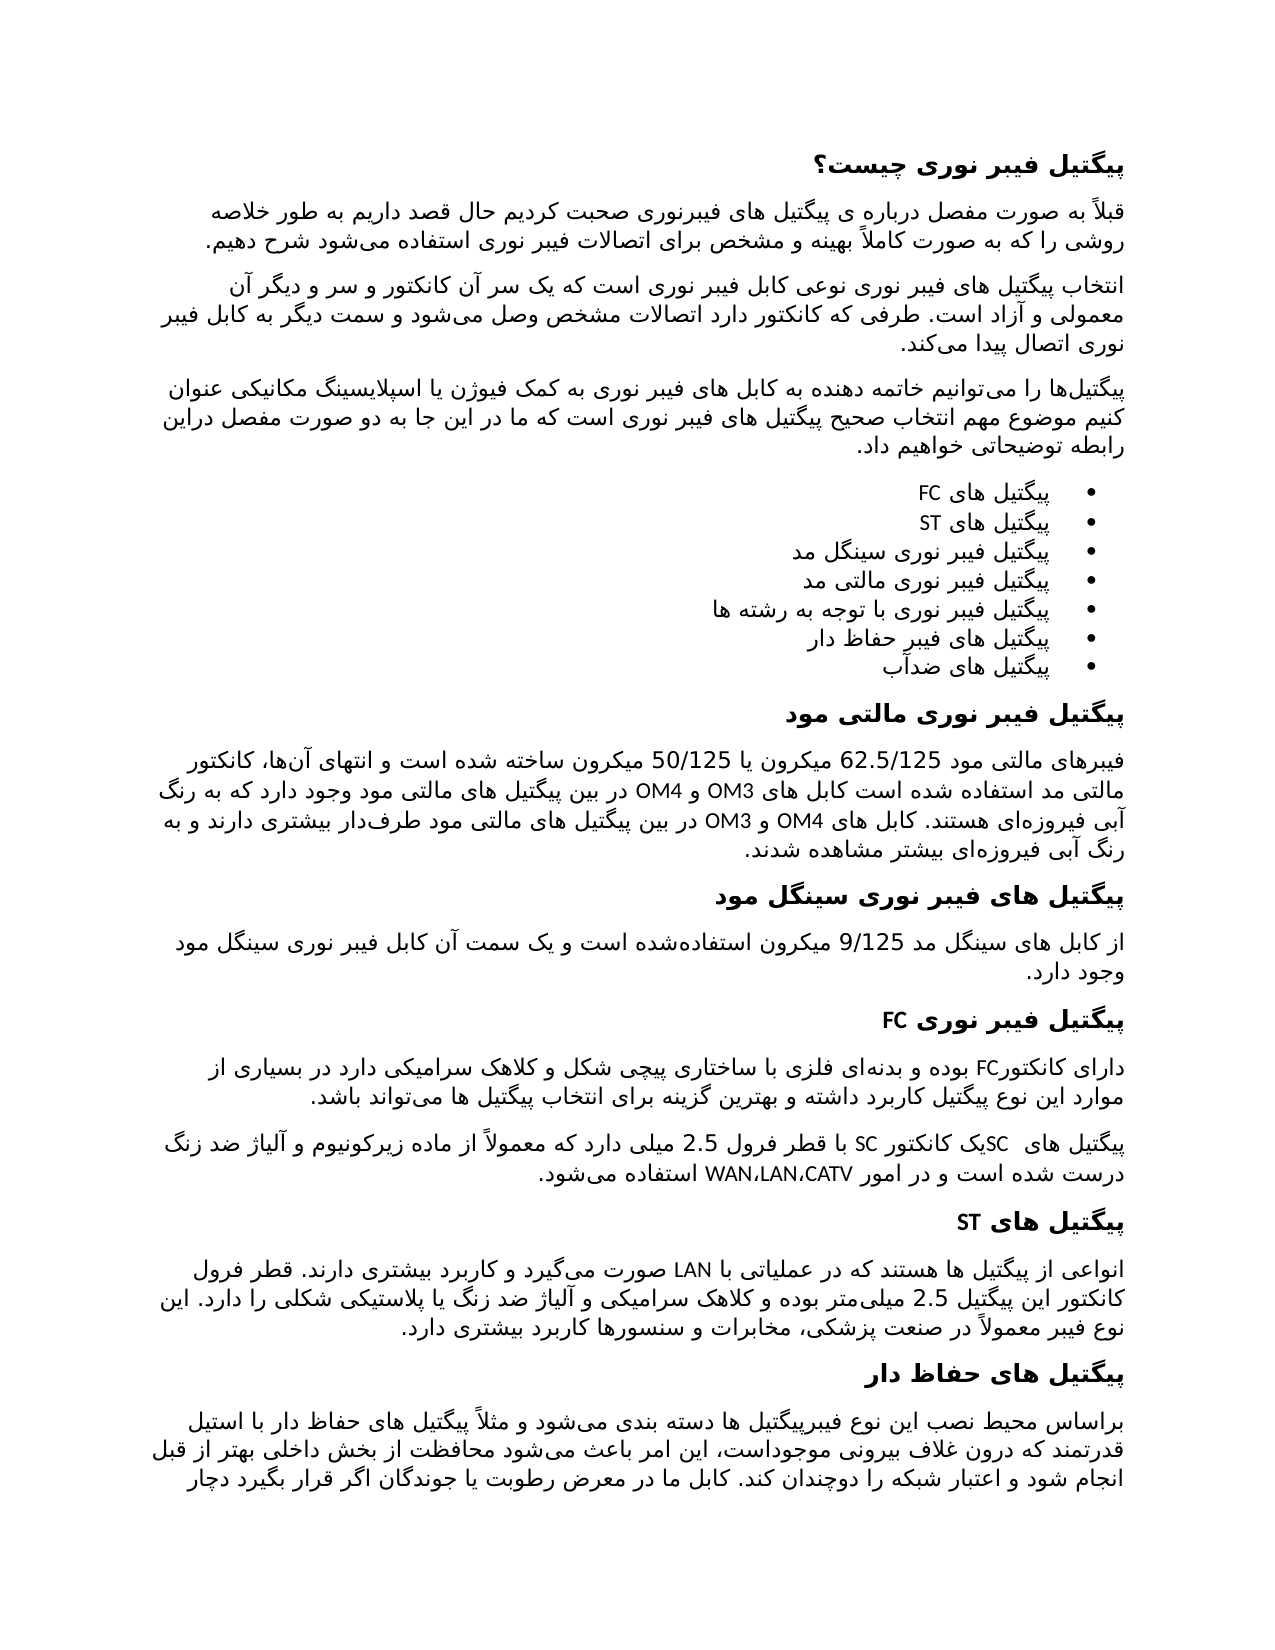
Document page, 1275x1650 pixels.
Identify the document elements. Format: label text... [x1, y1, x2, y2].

text پیگتیل های فیبر نوری سینگل مود [150, 881, 1125, 911]
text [150, 1408, 1125, 1492]
text انتخاب پیگتیل های فیبر نوری نوعی کابل فیبر نوری است که یک‌ سر آن کانکتور و سر و دیگر آن معمولی و آزاد است. طرفی که کانکتور دارد اتصالات مشخص وصل می‌شود و سمت دیگر به کابل فیبر نوری اتصال پیدا می‌کند. [150, 272, 1125, 356]
text از کابل های سینگل مد 9/125 میکرون استفاده‌شده است و یک سمت آن کابل فیبر نوری سینگل مود وجود دارد. [150, 929, 1125, 985]
list پیگتیل های فیبر حفاظ دار [150, 625, 1087, 651]
text انواعی از پیگتیل ها هستند که در عملیاتی با LAN صورت می‌گیرد و کاربرد بیشتری دارند. قطر فرول کانکتور این پیگتیل 2.5 میلی‌متر بوده و کلاهک سرامیکی و آلیاژ ضد زنگ یا پلاستیکی شکلی را دارد. این نوع فیبر معمولاً در صنعت پزشکی، مخابرات و سنسورها کاربرد بیشتری دارد. [150, 1255, 1125, 1341]
text فیبرهای مالتی مود 62.5/125 میکرون یا 50/125 میکرون ساخته شده است و انتهای آن‌ها، کانکتور مالتی مد استفاده شده است کابل های OM3 و OM4 در بین پیگتیل های مالتی مود وجود دارد که به رنگ آبی فیروزه‌ای هستند. کابل های OM4 و OM3 در بین پیگتیل های مالتی مود طرف‌دار بیشتری دارند و به رنگ آبی فیروزه‌ای بیشتر مشاهده شدند. [150, 747, 1125, 863]
list پیگتیل های ضدآب [150, 653, 1087, 680]
text پیگتیل فیبر نوری مالتی مود [150, 699, 1125, 728]
list پیگتیل های ST [150, 508, 1087, 536]
text پیگتیل فیبر نوری چیست؟ [150, 150, 1125, 179]
list پیگتیل فیبر نوری با توجه به رشته ها [150, 596, 1087, 623]
text پیگتیل های ST [150, 1206, 1125, 1236]
text پیگتیل های حفاظ دار [150, 1360, 1125, 1389]
list پیگتیل های FC [150, 478, 1087, 506]
text پیگتیل های SCیک کانکتور SC با قطر فرول 2.5 میلی دارد که معمولاً از ماده زیرکونیوم و آلیاژ ضد زنگ درست شده است و در امور WAN،LAN،CATV استفاده می‌شود. [150, 1129, 1125, 1187]
text قبلاً به ‌صورت مفصل درباره ی پیگتیل های فیبرنوری صحبت کردیم حال قصد داریم به ‌طور خلاصه روشی را که به ‌صورت کاملاً بهینه و مشخص برای اتصالات فیبر نوری استفاده می‌شود شرح دهیم. [150, 198, 1125, 253]
list پیگتیل فیبر نوری مالتی مد [150, 567, 1087, 594]
list پیگتیل فیبر نوری سینگل مد [150, 538, 1087, 565]
text پیگتیل‌ها را می‌توانیم خاتمه دهنده به کابل های فیبر نوری به کمک فیوژن یا اسپلایسینگ مکانیکی عنوان کنیم موضوع مهم انتخاب صحیح پیگتیل های فیبر نوری است که ما در این ‌جا به دو صورت مفصل دراین ‌رابطه توضیحاتی خواهیم داد. [150, 375, 1125, 459]
text دارای کانکتورFC بوده و بدنه‌ای فلزی با ساختاری پیچی شکل و کلاهک سرامیکی دارد در بسیاری از موارد این نوع پیگتیل کاربرد داشته و بهترین گزینه برای انتخاب پیگتیل ها می‌تواند باشد. [150, 1053, 1125, 1110]
text پیگتیل فیبر نوری FC [150, 1004, 1125, 1034]
